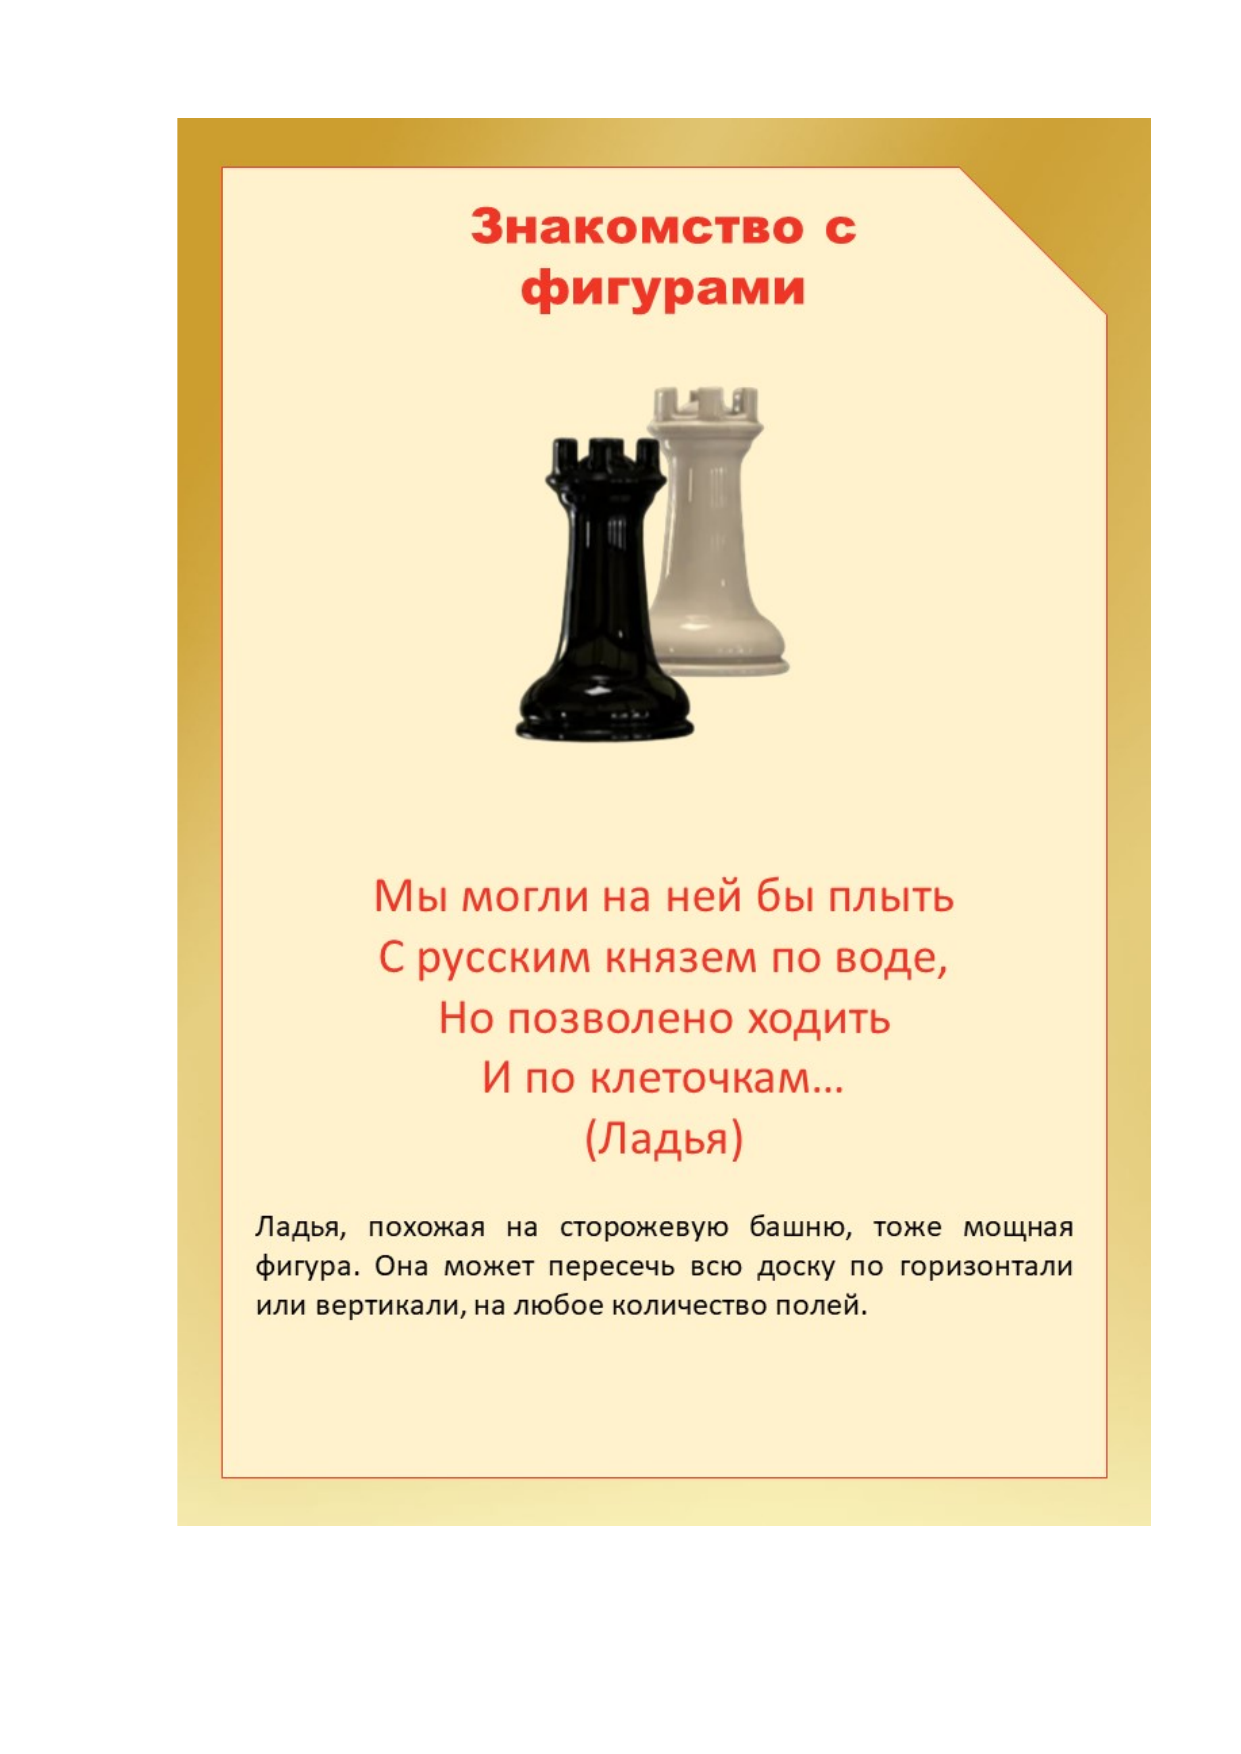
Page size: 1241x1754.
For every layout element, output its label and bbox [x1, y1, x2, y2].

picture [177, 118, 1151, 1526]
